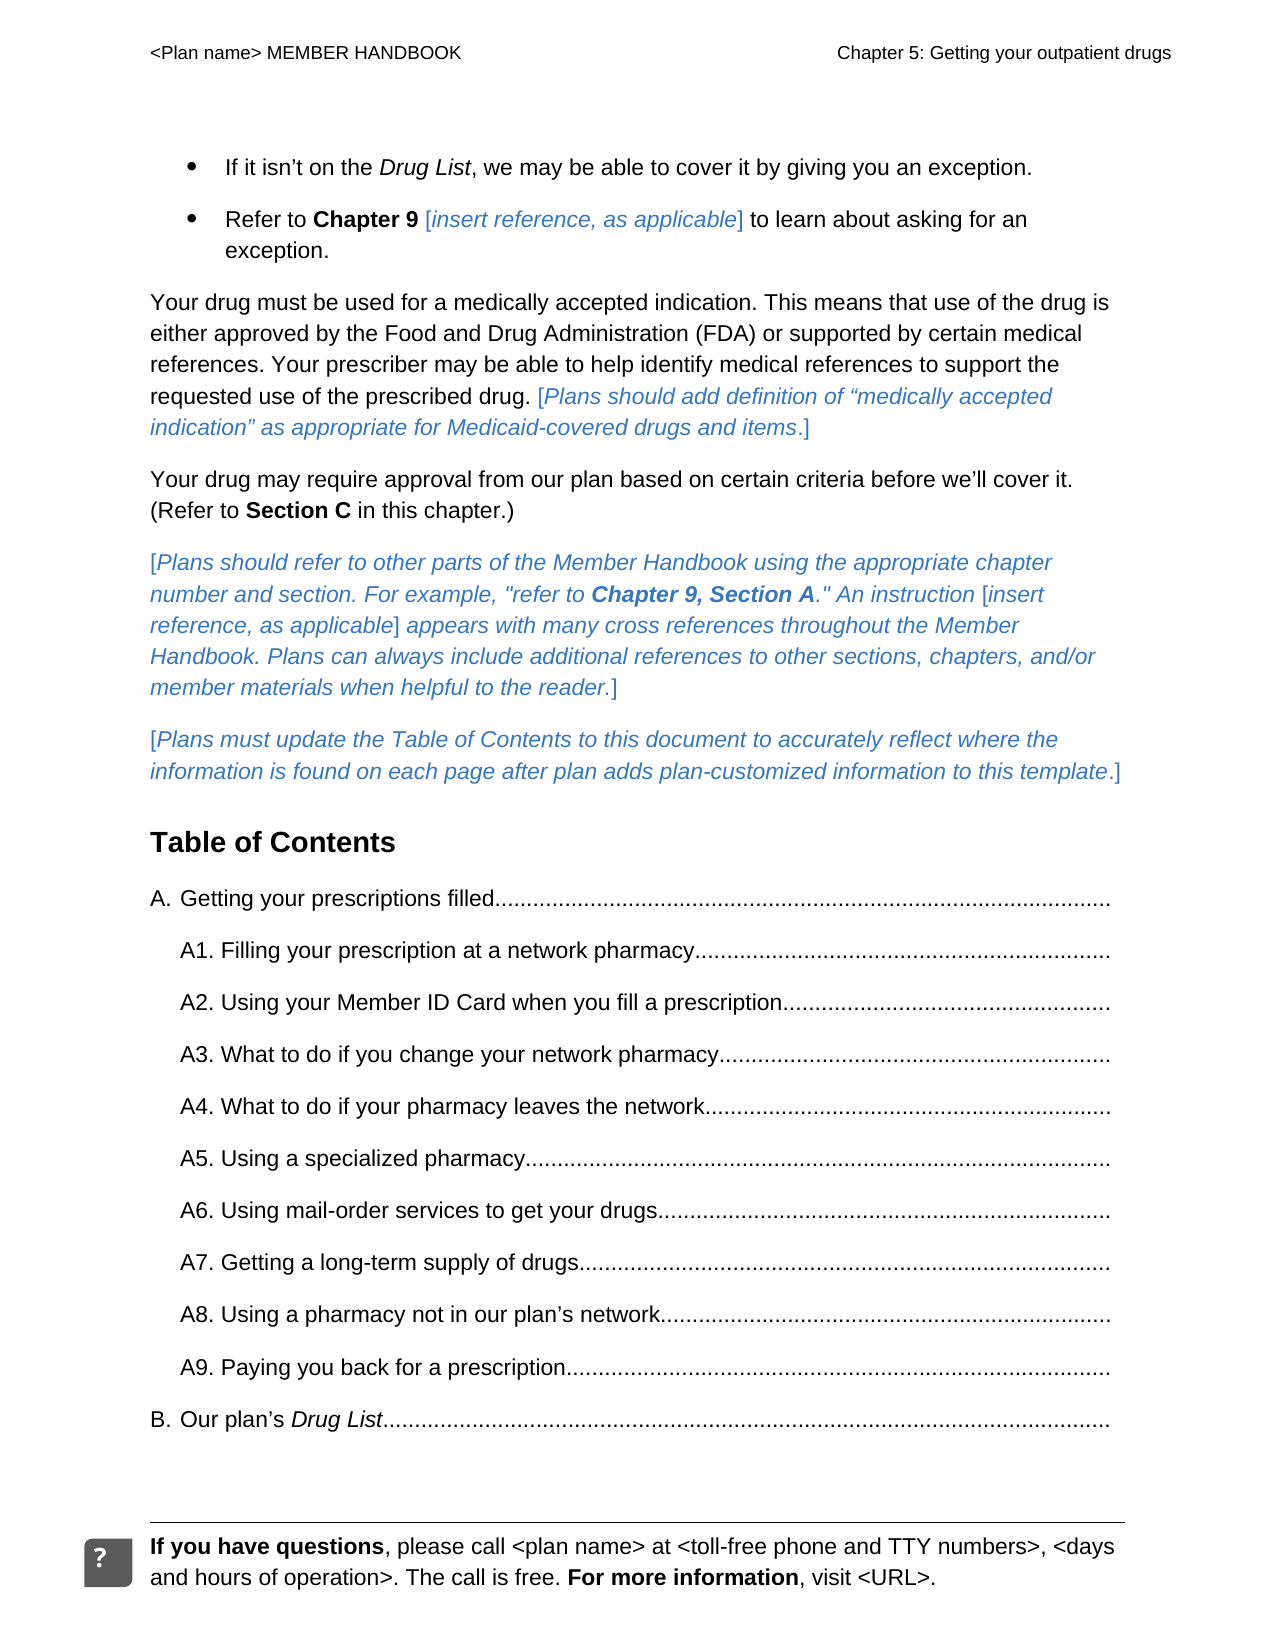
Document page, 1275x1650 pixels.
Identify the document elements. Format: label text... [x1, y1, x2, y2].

text Your drug may require approval from our plan based on certain criteria before we’ll cover it. (Refer to Section C in this chapter.) [150, 462, 1125, 525]
list Refer to Chapter 9 [insert reference, as applicable] to learn about asking for an exception. [187, 202, 1125, 264]
text Your drug must be used for a medically accepted indication. This means that use of the drug is either approved by the Food and Drug Administration (FDA) or supported by certain medical references. Your prescriber may be able to help identify medical references to support the requested use of the prescribed drug. [Plans should add definition of “medically accepted indication” as appropriate for Medicaid-covered drugs and items.] [150, 285, 1125, 442]
text [Plans must update the Table of Contents to this document to accurately reflect where the information is found on each page after plan adds plan-customized information to this template.] [150, 723, 1125, 785]
list If it isn’t on the Drug List, we may be able to cover it by giving you an exception. [187, 150, 1125, 181]
text [Plans should refer to other parts of the Member Handbook using the appropriate chapter number and section. For example, "refer to Chapter 9, Section A." An instruction [insert reference, as applicable] appears with many cross references throughout the Member Handbook. Plans can always include additional references to other sections, chapters, and/or member materials when helpful to the reader.] [150, 546, 1125, 702]
